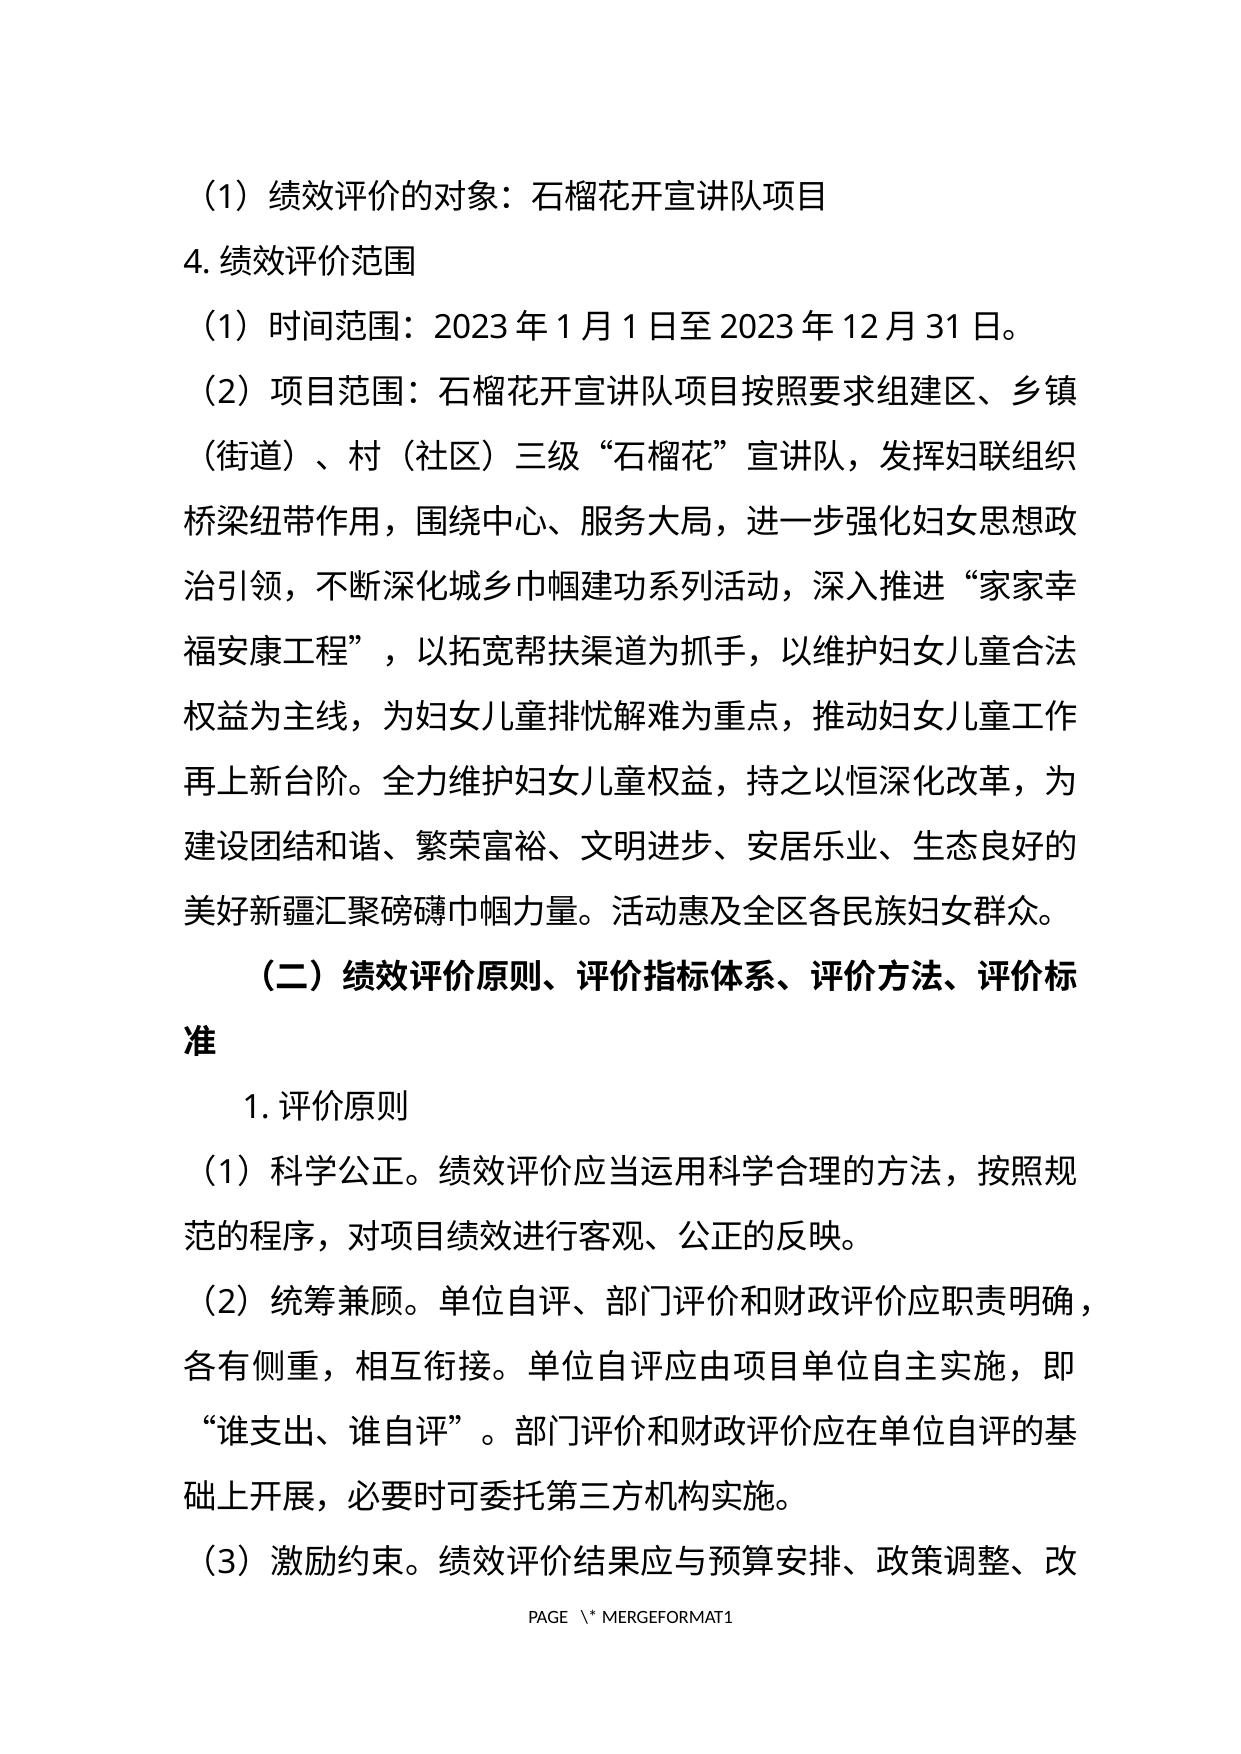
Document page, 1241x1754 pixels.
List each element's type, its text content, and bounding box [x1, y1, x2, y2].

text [183, 162, 1078, 942]
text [183, 1072, 1078, 1592]
text （二）绩效评价原则、评价指标体系、评价方法、评价标准 [183, 942, 1078, 1072]
